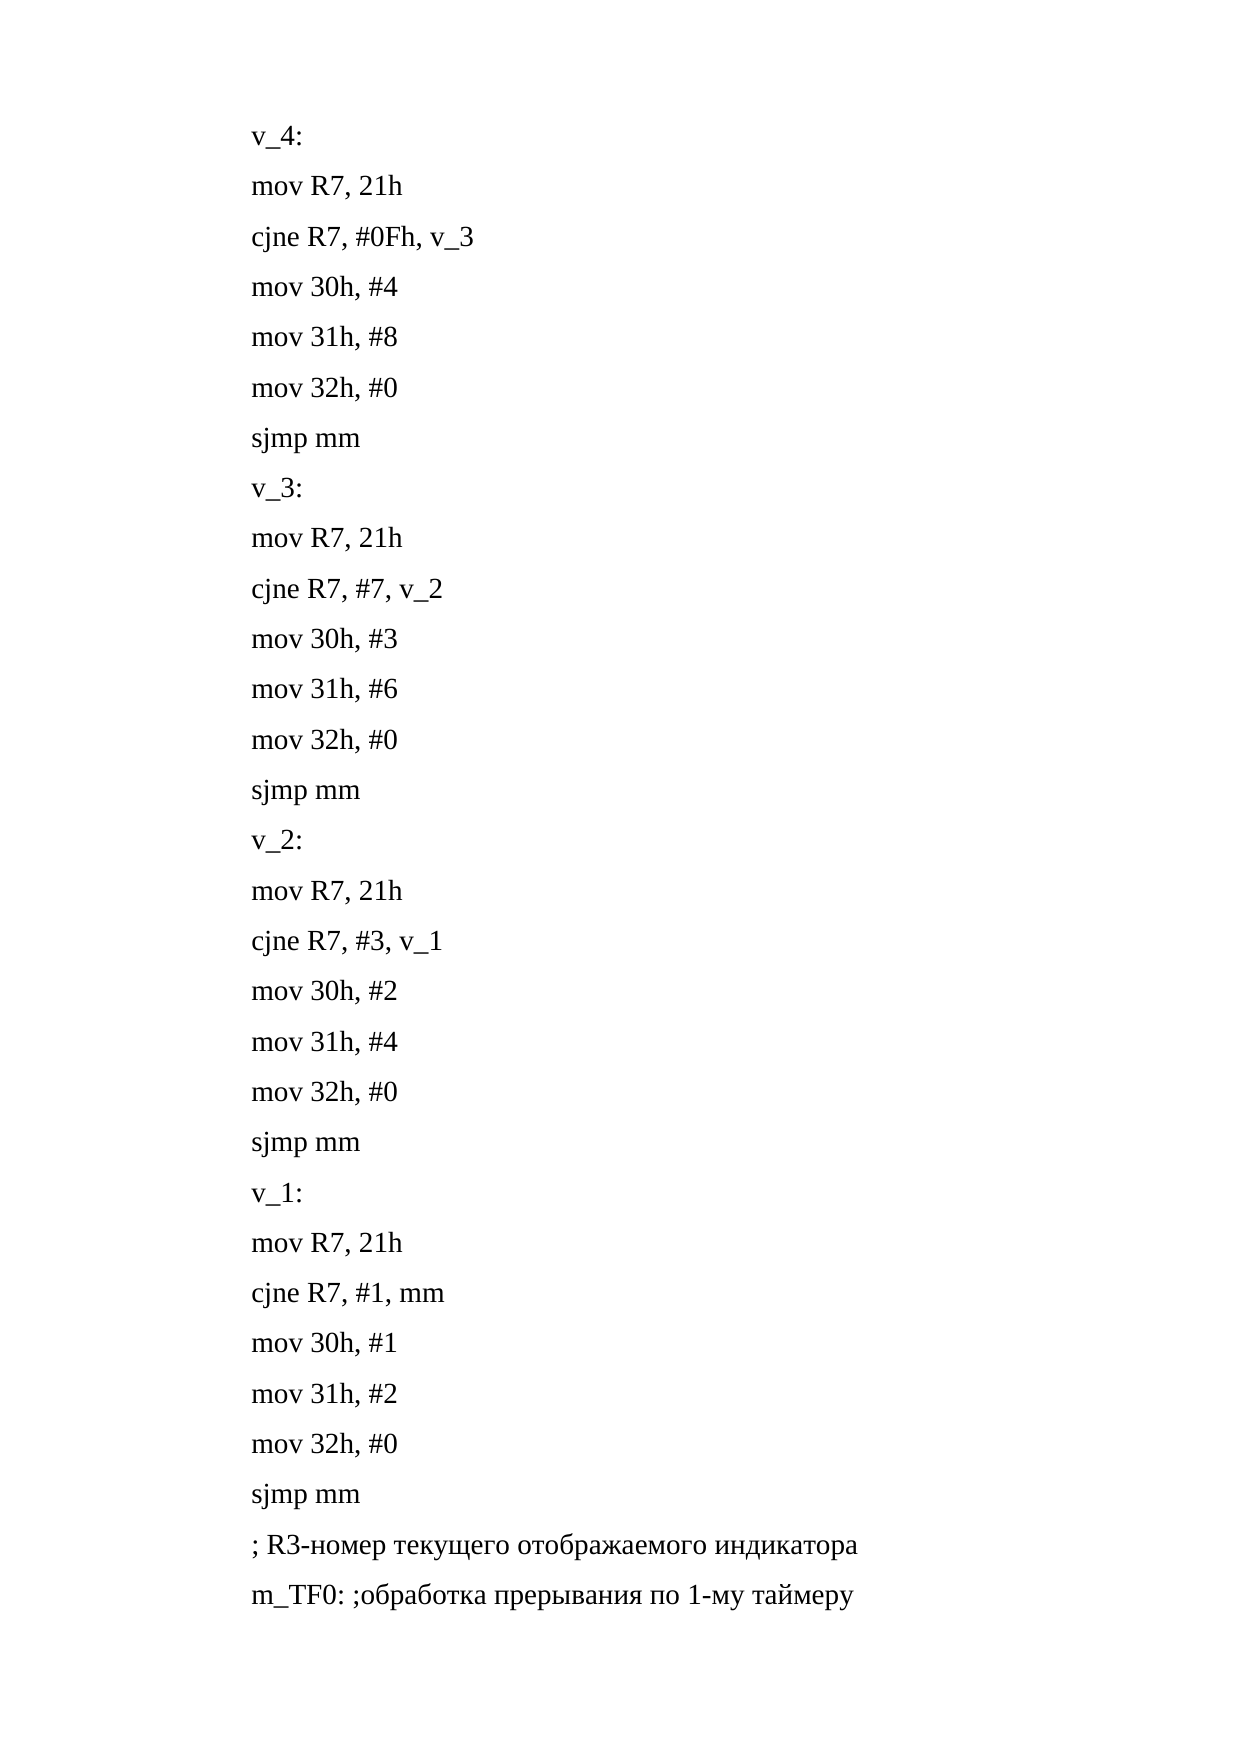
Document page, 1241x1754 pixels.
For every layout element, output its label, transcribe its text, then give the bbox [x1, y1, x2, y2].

text v_4: [177, 118, 1152, 152]
text mov R7, 21h [177, 521, 1152, 554]
text mov 32h, #0 [177, 722, 1152, 755]
text mov 30h, #4 [177, 269, 1152, 303]
text mov R7, 21h [177, 168, 1152, 202]
text mov 32h, #0 [177, 1074, 1152, 1108]
text v_3: [177, 470, 1152, 504]
text ; R3-номер текущего отображаемого индикатора [177, 1527, 1152, 1560]
text mov 31h, #8 [177, 319, 1152, 353]
text mov R7, 21h [177, 1225, 1152, 1258]
text sjmp mm [177, 772, 1152, 806]
text v_1: [177, 1175, 1152, 1208]
text m_TF0: ;обработка прерывания по 1-му таймеру [177, 1577, 1152, 1611]
text sjmp mm [177, 420, 1152, 453]
text v_2: [177, 822, 1152, 856]
text mov 30h, #2 [177, 973, 1152, 1007]
text mov R7, 21h [177, 873, 1152, 906]
text mov 30h, #1 [177, 1326, 1152, 1359]
text sjmp mm [177, 1124, 1152, 1158]
text cjne R7, #1, mm [177, 1275, 1152, 1309]
text mov 31h, #6 [177, 672, 1152, 705]
text mov 32h, #0 [177, 370, 1152, 403]
text cjne R7, #0Fh, v_3 [177, 219, 1152, 252]
text sjmp mm [177, 1477, 1152, 1510]
text cjne R7, #3, v_1 [177, 923, 1152, 957]
text mov 30h, #3 [177, 621, 1152, 655]
text cjne R7, #7, v_2 [177, 571, 1152, 604]
text mov 31h, #4 [177, 1024, 1152, 1057]
text mov 31h, #2 [177, 1376, 1152, 1409]
text mov 32h, #0 [177, 1426, 1152, 1460]
